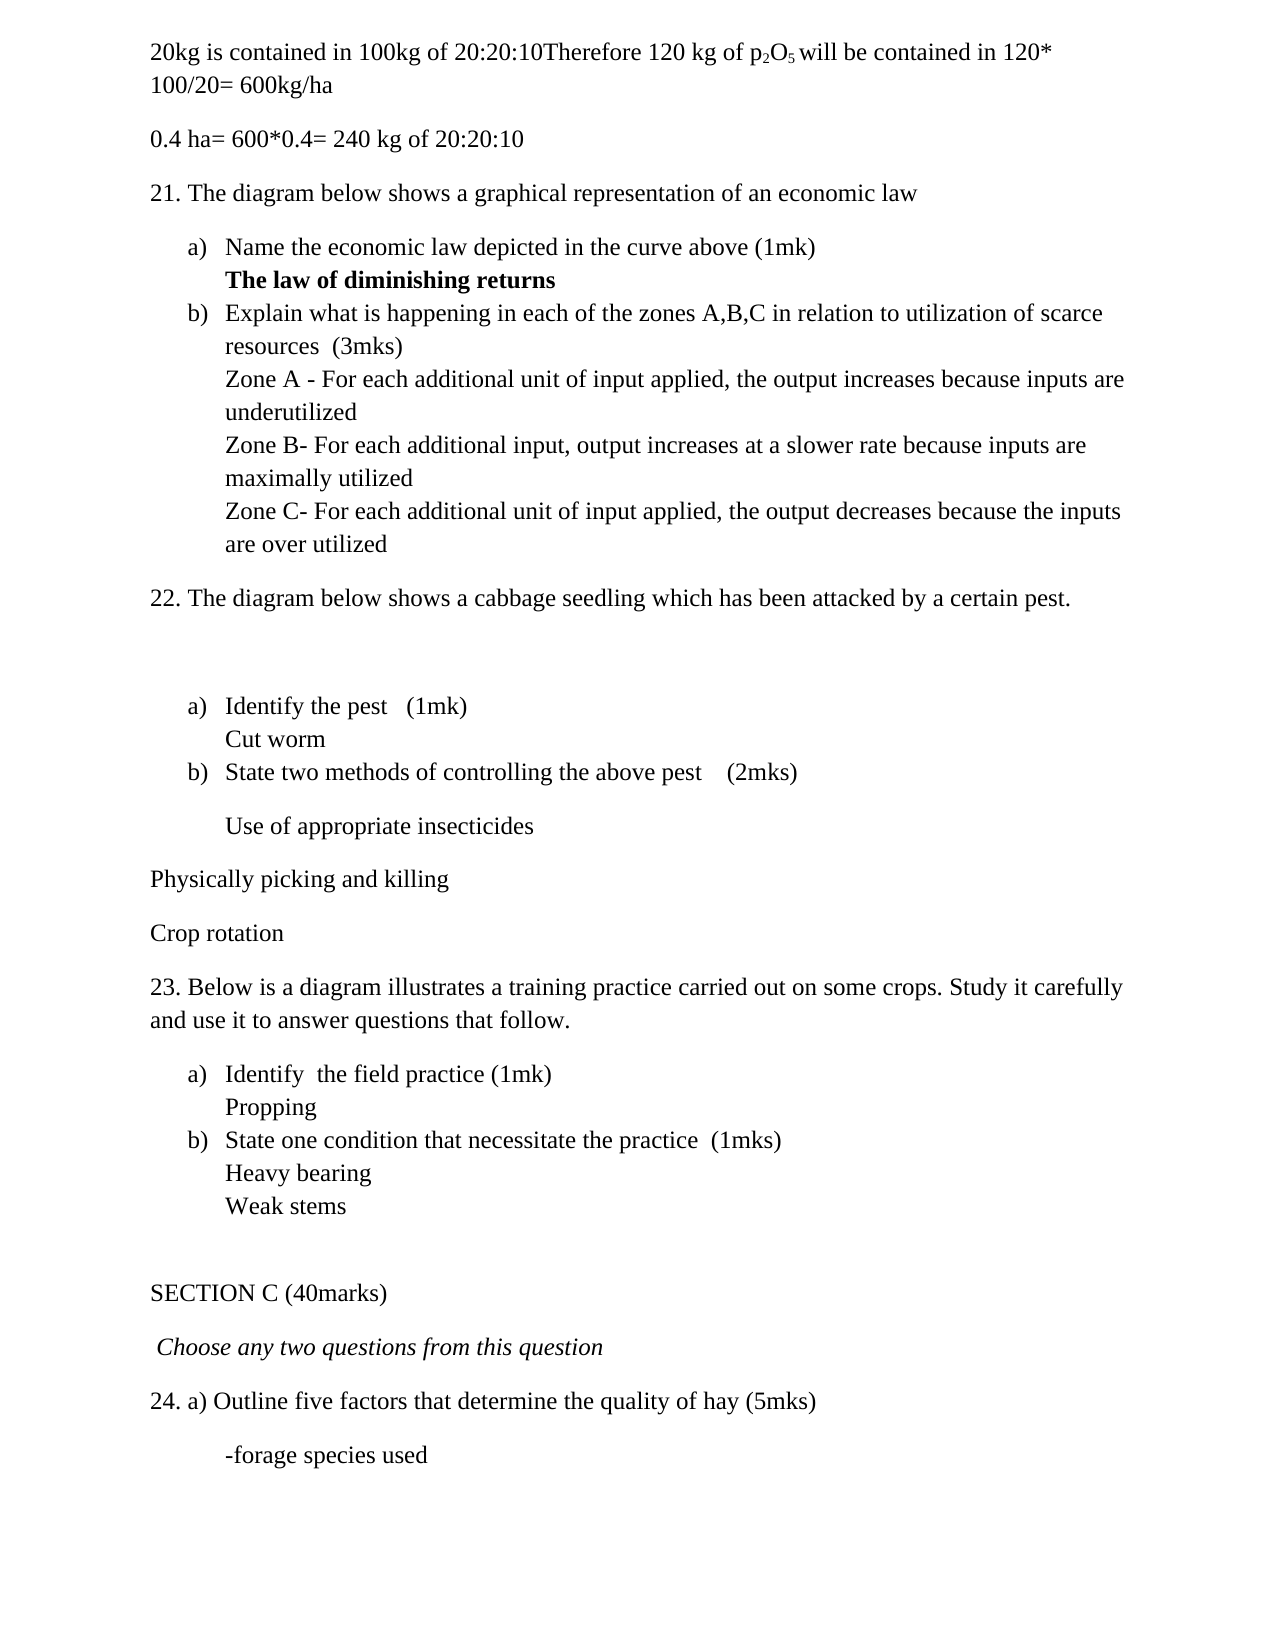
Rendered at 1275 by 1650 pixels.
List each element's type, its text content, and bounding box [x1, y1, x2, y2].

list Zone B- For each additional input, output increases at a slower rate because inputs are maximally utilized [225, 430, 1125, 492]
list Zone A - For each additional unit of input applied, the output increases because inputs are underutilized [225, 364, 1125, 426]
text Choose any two questions from this question [150, 1332, 1125, 1361]
list Identify the pest (1mk) [187, 691, 1125, 719]
text 22. The diagram below shows a cabbage seedling which has been attacked by a certain pest. [150, 583, 1125, 612]
text 21. The diagram below shows a graphical representation of an economic law [150, 178, 1125, 207]
list State one condition that necessitate the practice (1mks) [187, 1125, 1125, 1154]
text 24. a) Outline five factors that determine the quality of hay (5mks) [150, 1386, 1125, 1414]
list The law of diminishing returns [225, 265, 1125, 294]
list Name the economic law depicted in the curve above (1mk) [187, 232, 1125, 261]
list Weak stems [225, 1191, 1125, 1220]
list State two methods of controlling the above pest (2mks) [187, 757, 1125, 786]
text SECTION C (40marks) [150, 1278, 1125, 1307]
list Explain what is happening in each of the zones A,B,C in relation to utilization of scarce resources (3mks) [187, 298, 1125, 360]
list Propping [225, 1092, 1125, 1121]
list Identify the field practice (1mk) [187, 1059, 1125, 1088]
text 0.4 ha= 600*0.4= 240 kg of 20:20:10 [150, 124, 1125, 153]
list Zone C- For each additional unit of input applied, the output decreases because the inputs are over utilized [225, 496, 1125, 558]
text Use of appropriate insecticides [150, 811, 1125, 839]
list Heavy bearing [225, 1158, 1125, 1187]
text Crop rotation [150, 918, 1125, 947]
text 23. Below is a diagram illustrates a training practice carried out on some crops. Study it carefully and use it to answer questions that follow. [150, 972, 1125, 1034]
text Physically picking and killing [150, 864, 1125, 893]
text 20kg is contained in 100kg of 20:20:10Therefore 120 kg of p2O5 will be contained in 120* 100/20= 600kg/ha [150, 37, 1125, 99]
list Cut worm [225, 724, 1125, 753]
text -forage species used [150, 1440, 1125, 1468]
